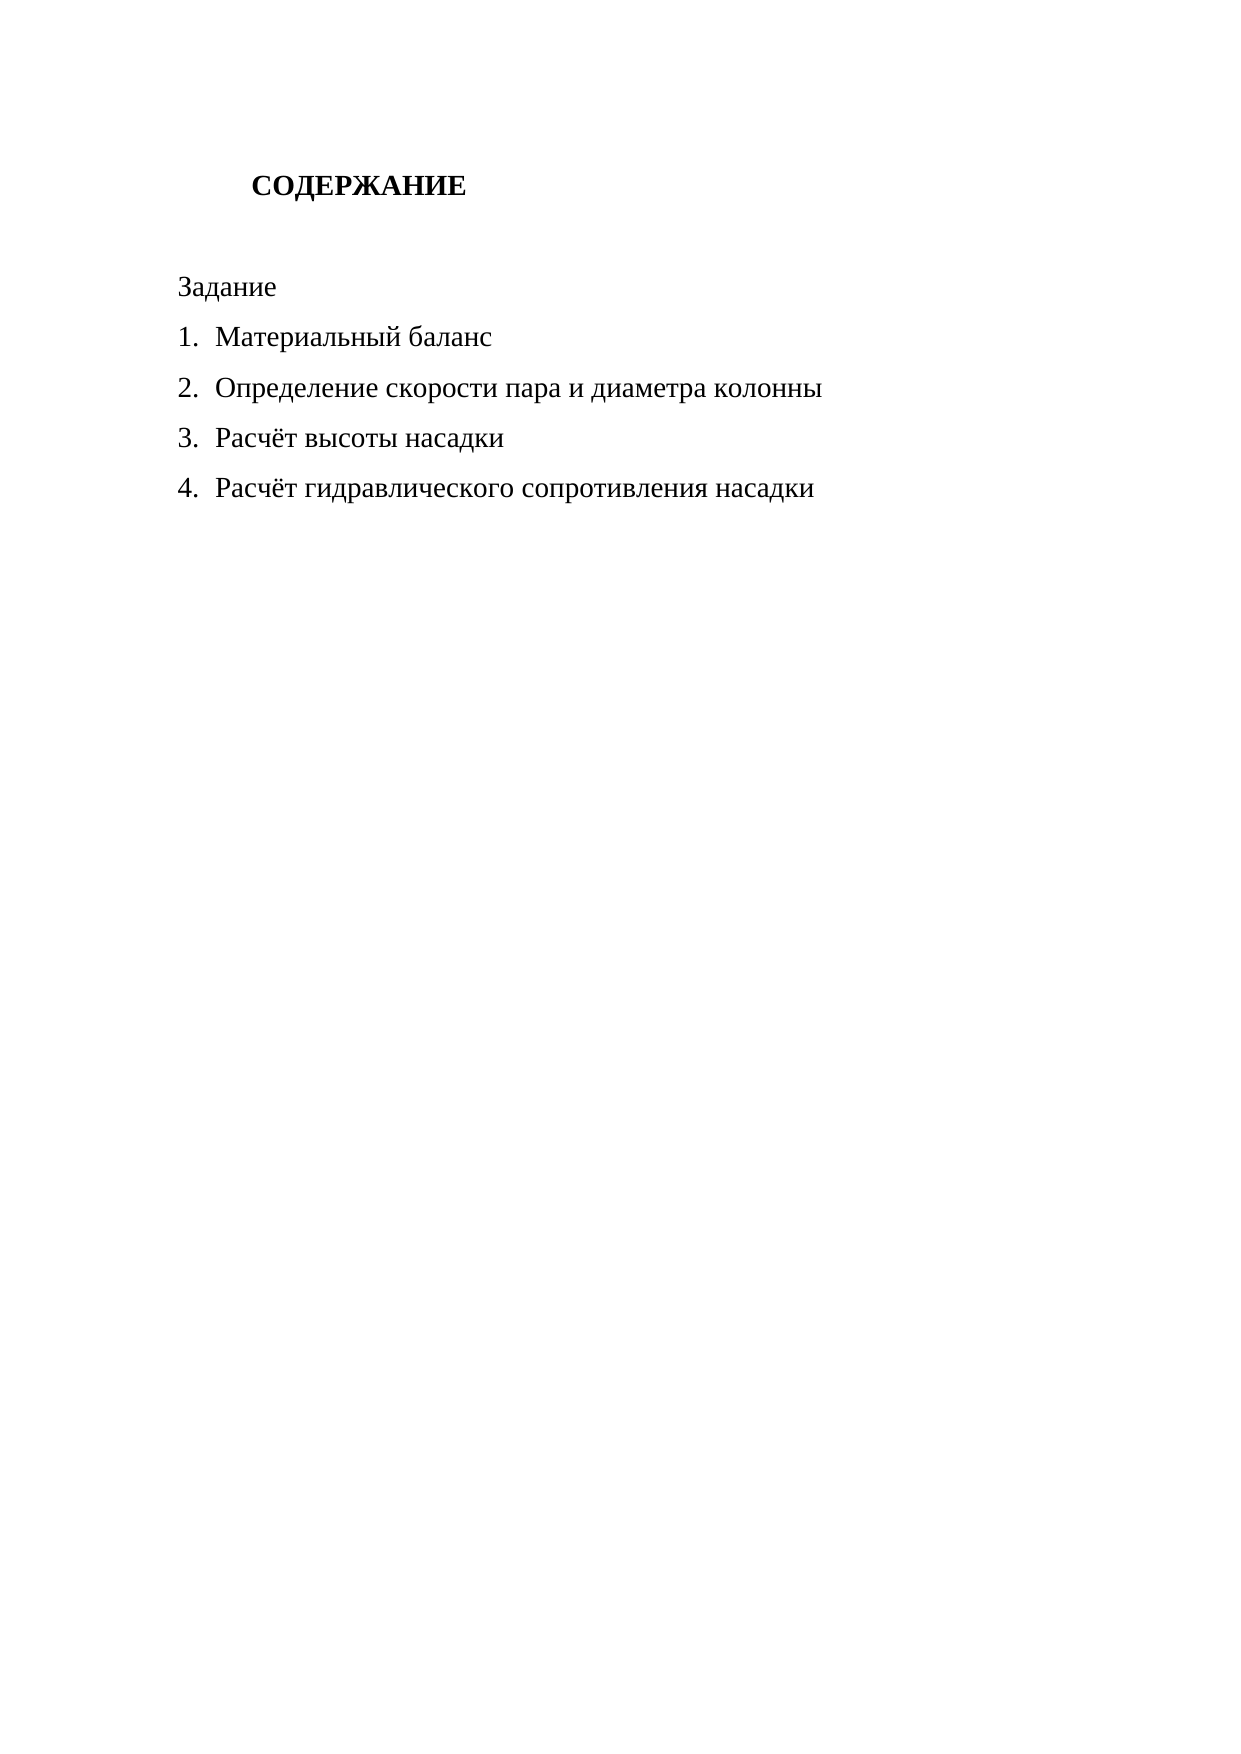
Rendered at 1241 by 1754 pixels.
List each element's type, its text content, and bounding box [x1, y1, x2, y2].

list Материальный баланс [177, 319, 1152, 353]
text СОДЕРЖАНИЕ [177, 168, 1152, 202]
list Расчёт высоты насадки [177, 420, 1152, 453]
list Расчёт гидравлического сопротивления насадки [177, 470, 1152, 504]
list Определение скорости пара и диаметра колонны [177, 370, 1152, 403]
text Задание [177, 269, 1152, 303]
